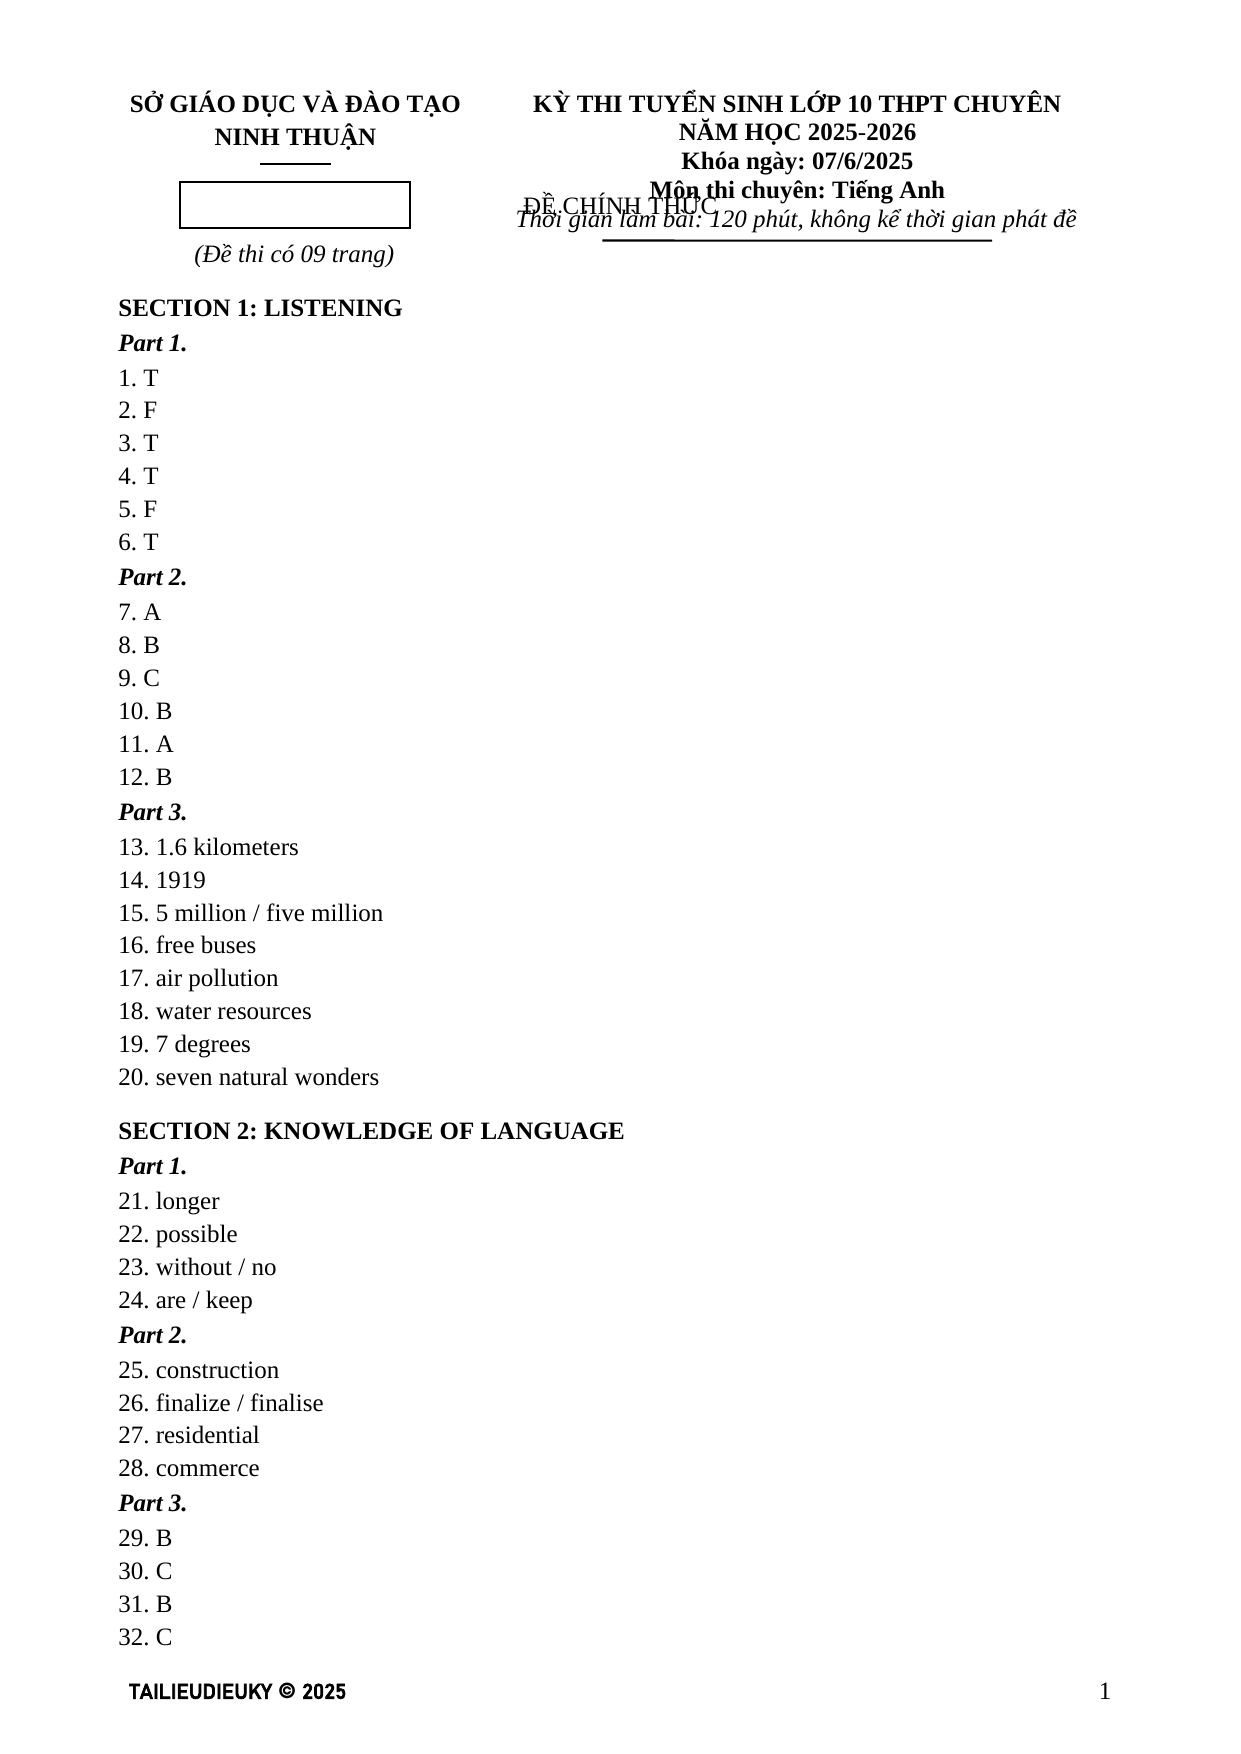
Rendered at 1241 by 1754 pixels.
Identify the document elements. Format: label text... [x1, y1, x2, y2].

text 18. water resources [118, 996, 1122, 1025]
text 10. B [118, 696, 1122, 725]
text 25. construction [118, 1355, 1122, 1383]
text 30. C [118, 1556, 1122, 1585]
text 14. 1919 [118, 865, 1122, 893]
text 2. F [118, 396, 1122, 424]
text 4. T [118, 461, 1122, 490]
text 1. T [118, 363, 1122, 391]
table_header KỲ THI TUYỂN SINH LỚP 10 THPT CHUYÊN NĂM HỌC 2025-2026 Khóa ngày: 07/6/2025 Môn thi chuyên: Tiếng Anh Thời gian làm bài: 120 phút, không kể thời gian phát đề [472, 89, 1122, 268]
text 8. B [118, 630, 1122, 659]
text 32. C [118, 1622, 1122, 1651]
text 28. commerce [118, 1453, 1122, 1482]
text 26. finalize / finalise [118, 1388, 1122, 1416]
subtitle Part 3. [118, 1488, 1122, 1517]
subtitle Part 3. [118, 797, 1122, 826]
text 19. 7 degrees [118, 1029, 1122, 1058]
text 6. T [118, 527, 1122, 556]
subtitle Part 2. [118, 562, 1122, 591]
subtitle SECTION 1: LISTENING [118, 293, 1122, 321]
text 20. seven natural wonders [118, 1062, 1122, 1091]
text 3. T [118, 428, 1122, 457]
text 12. B [118, 762, 1122, 791]
text 13. 1.6 kilometers [118, 832, 1122, 861]
text 22. possible [118, 1219, 1122, 1248]
text 29. B [118, 1523, 1122, 1552]
subtitle Part 2. [118, 1320, 1122, 1348]
subtitle Part 1. [118, 1151, 1122, 1180]
text 16. free buses [118, 931, 1122, 959]
text 24. are / keep [118, 1285, 1122, 1313]
text 27. residential [118, 1421, 1122, 1449]
text 5. F [118, 494, 1122, 523]
table_header SỞ GIÁO DỤC VÀ ĐÀO TẠO NINH THUẬN (Đề thi có 09 trang) [118, 89, 472, 268]
text 7. A [118, 597, 1122, 626]
subtitle Part 1. [118, 328, 1122, 356]
text 11. A [118, 729, 1122, 758]
text 23. without / no [118, 1252, 1122, 1281]
text 9. C [118, 663, 1122, 692]
text 15. 5 million / five million [118, 898, 1122, 926]
text 17. air pollution [118, 963, 1122, 992]
subtitle SECTION 2: KNOWLEDGE OF LANGUAGE [118, 1116, 1122, 1145]
text 31. B [118, 1589, 1122, 1618]
text 21. longer [118, 1186, 1122, 1215]
